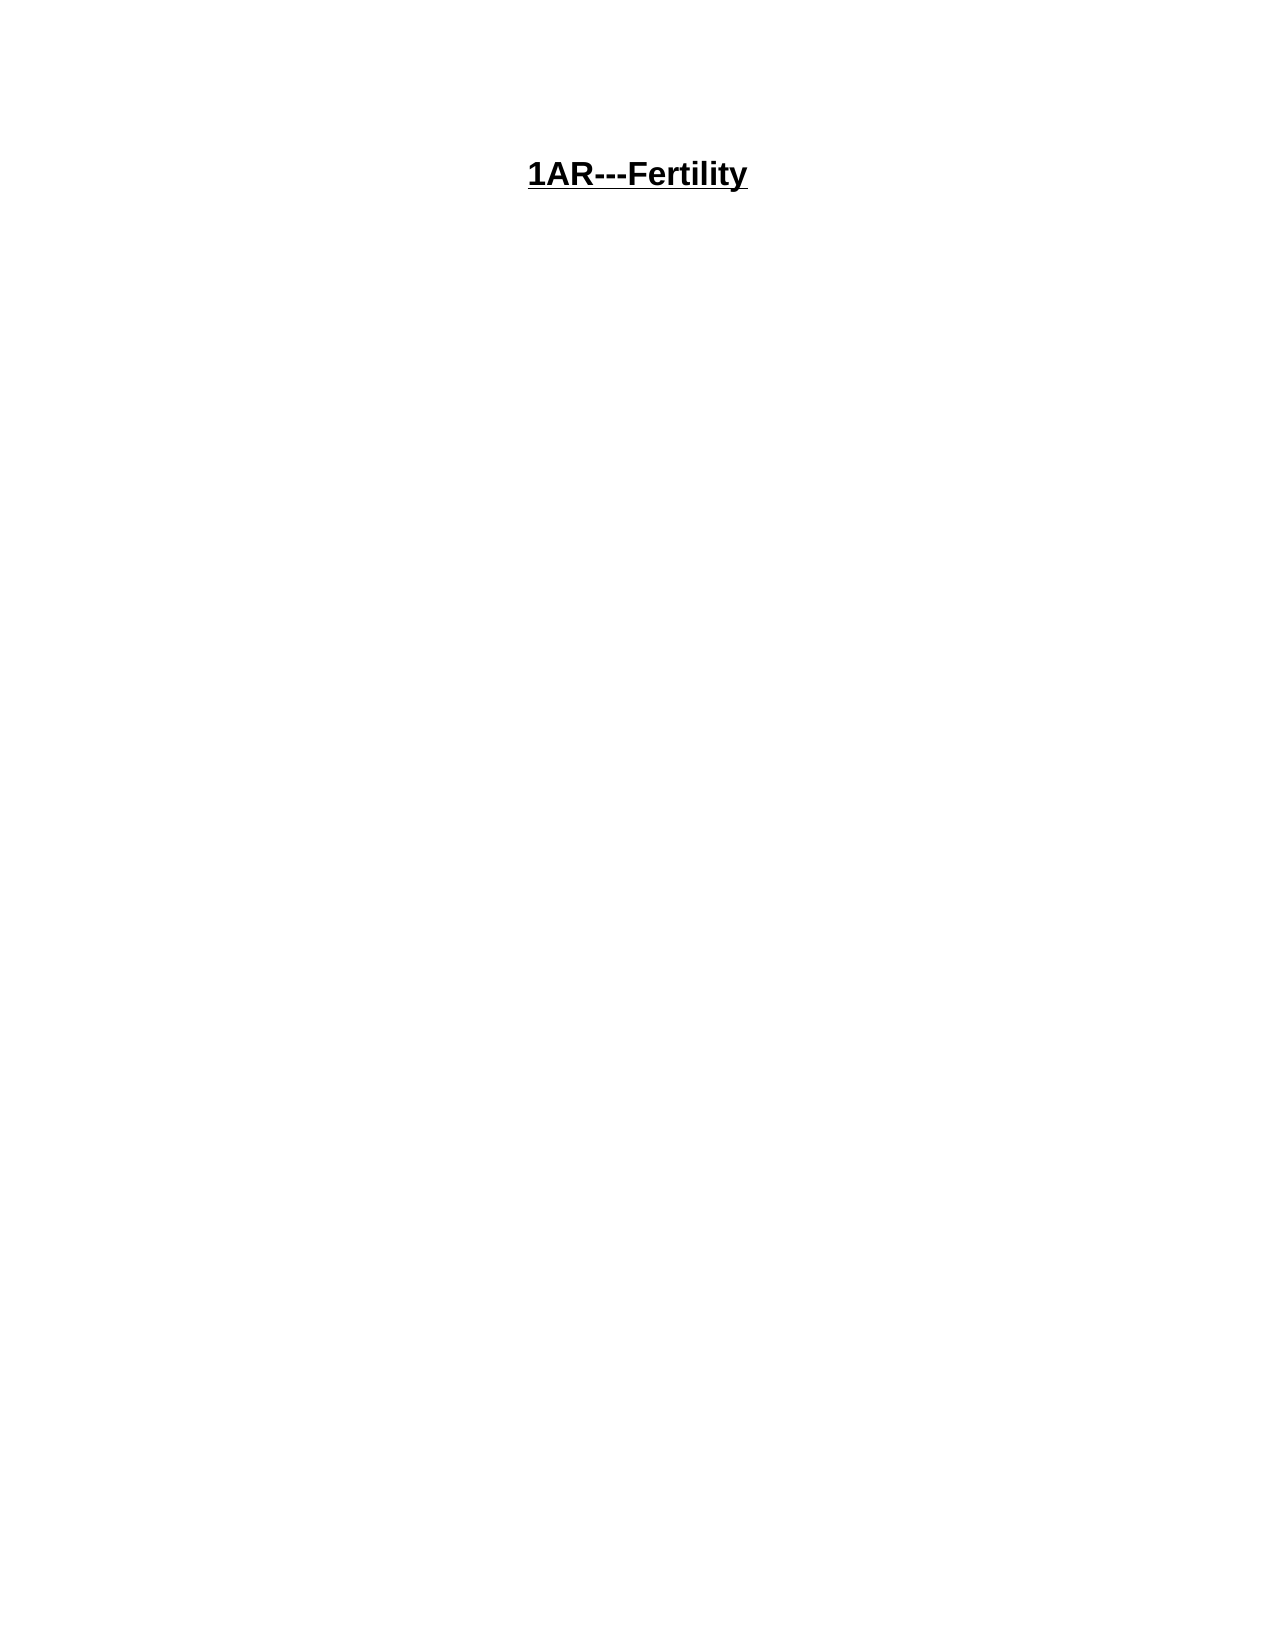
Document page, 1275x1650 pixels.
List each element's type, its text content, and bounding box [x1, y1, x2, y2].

subtitle 1AR---Fertility [150, 154, 1125, 193]
